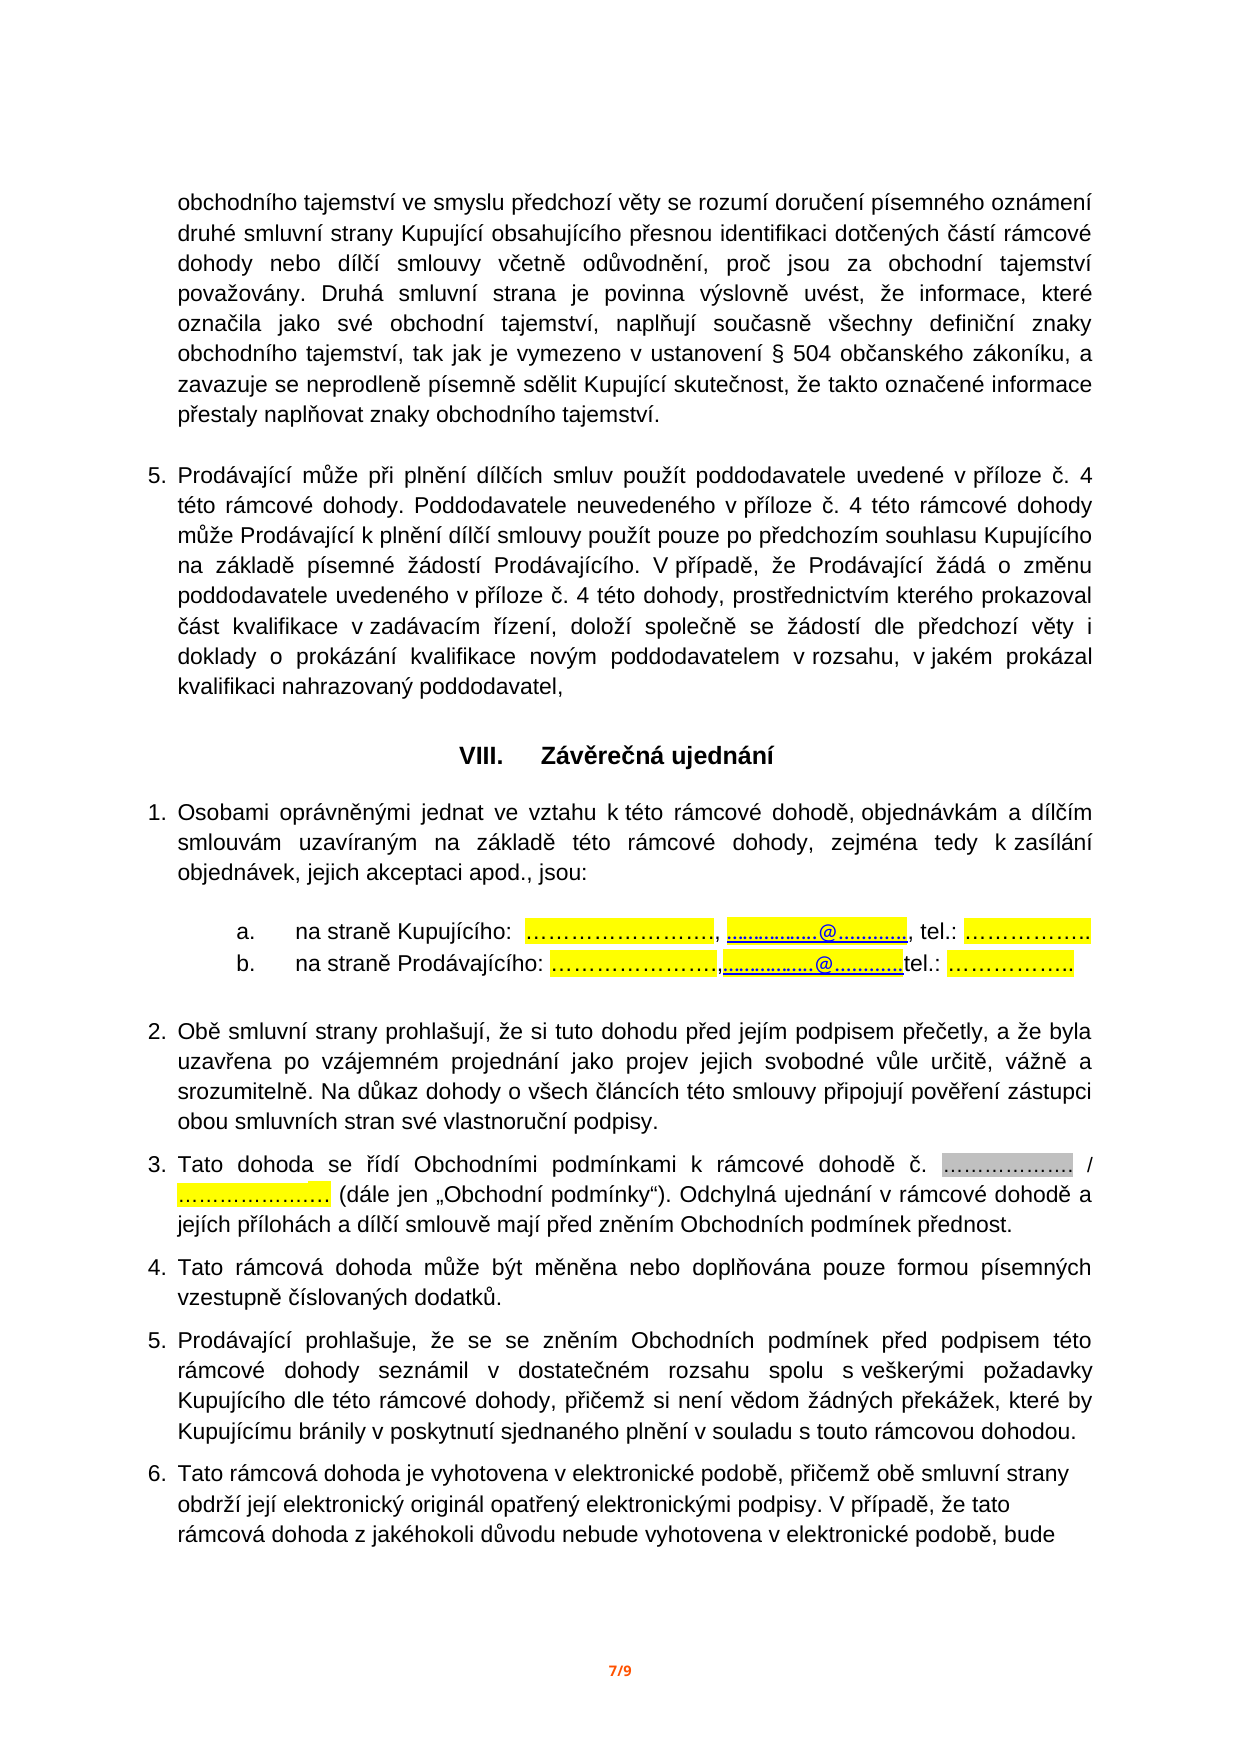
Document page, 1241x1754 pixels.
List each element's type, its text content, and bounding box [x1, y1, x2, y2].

list Obě smluvní strany prohlašují, že si tuto dohodu před jejím podpisem přečetly, a že byla uzavřena po vzájemném projednání jako projev jejich svobodné vůle určitě, vážně a srozumitelně. Na důkaz dohody o všech článcích této smlouvy připojují pověření zástupci obou smluvních stran své vlastnoruční podpisy. [148, 1018, 1093, 1134]
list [148, 189, 1093, 427]
list Závěrečná ujednání [185, 741, 1093, 769]
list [148, 1460, 1093, 1547]
list na straně Prodávajícího: ………………….,……………..@............tel.: …………….. [903, 949, 1093, 977]
list na straně Kupujícího: ……………………., ……………..@............, tel.: …………….. [907, 917, 1093, 945]
list na straně Prodávajícího: ………………….,……………..@............tel.: …………….. [236, 949, 723, 977]
list na straně Kupujícího: ……………………., ……………..@............, tel.: …………….. [236, 917, 727, 945]
list Tato dohoda se řídí Obchodními podmínkami k rámcové dohodě č. ………………. / ……………….… (dále jen „Obchodní podmínky“). Odchylná ujednání v rámcové dohodě a jejích přílohách a dílčí smlouvě mají před zněním Obchodních podmínek přednost. [148, 1151, 1093, 1238]
list Prodávající může při plnění dílčích smluv použít poddodavatele uvedené v příloze č. 4 této rámcové dohody. Poddodavatele neuvedeného v příloze č. 4 této rámcové dohody může Prodávající k plnění dílčí smlouvy použít pouze po předchozím souhlasu Kupujícího na základě písemné žádostí Prodávajícího. V případě, že Prodávající žádá o změnu poddodavatele uvedeného v příloze č. 4 této dohody, prostřednictvím kterého prokazoval část kvalifikace v zadávacím řízení, doloží společně se žádostí dle předchozí věty i doklady o prokázání kvalifikace novým poddodavatelem v rozsahu, v jakém prokázal kvalifikaci nahrazovaný poddodavatel, [148, 462, 1093, 699]
list Prodávající prohlašuje, že se se zněním Obchodních podmínek před podpisem této rámcové dohody seznámil v dostatečném rozsahu spolu s veškerými požadavky Kupujícího dle této rámcové dohody, přičemž si není vědom žádných překážek, které by Kupujícímu bránily v poskytnutí sjednaného plnění v souladu s touto rámcovou dohodou. [148, 1327, 1093, 1444]
list Osobami oprávněnými jednat ve vztahu k této rámcové dohodě, objednávkám a dílčím smlouvám uzavíraným na základě této rámcové dohody, zejména tedy k zasílání objednávek, jejich akceptaci apod., jsou: [148, 799, 1093, 886]
list Tato rámcová dohoda může být měněna nebo doplňována pouze formou písemných vzestupně číslovaných dodatků. [148, 1254, 1093, 1311]
